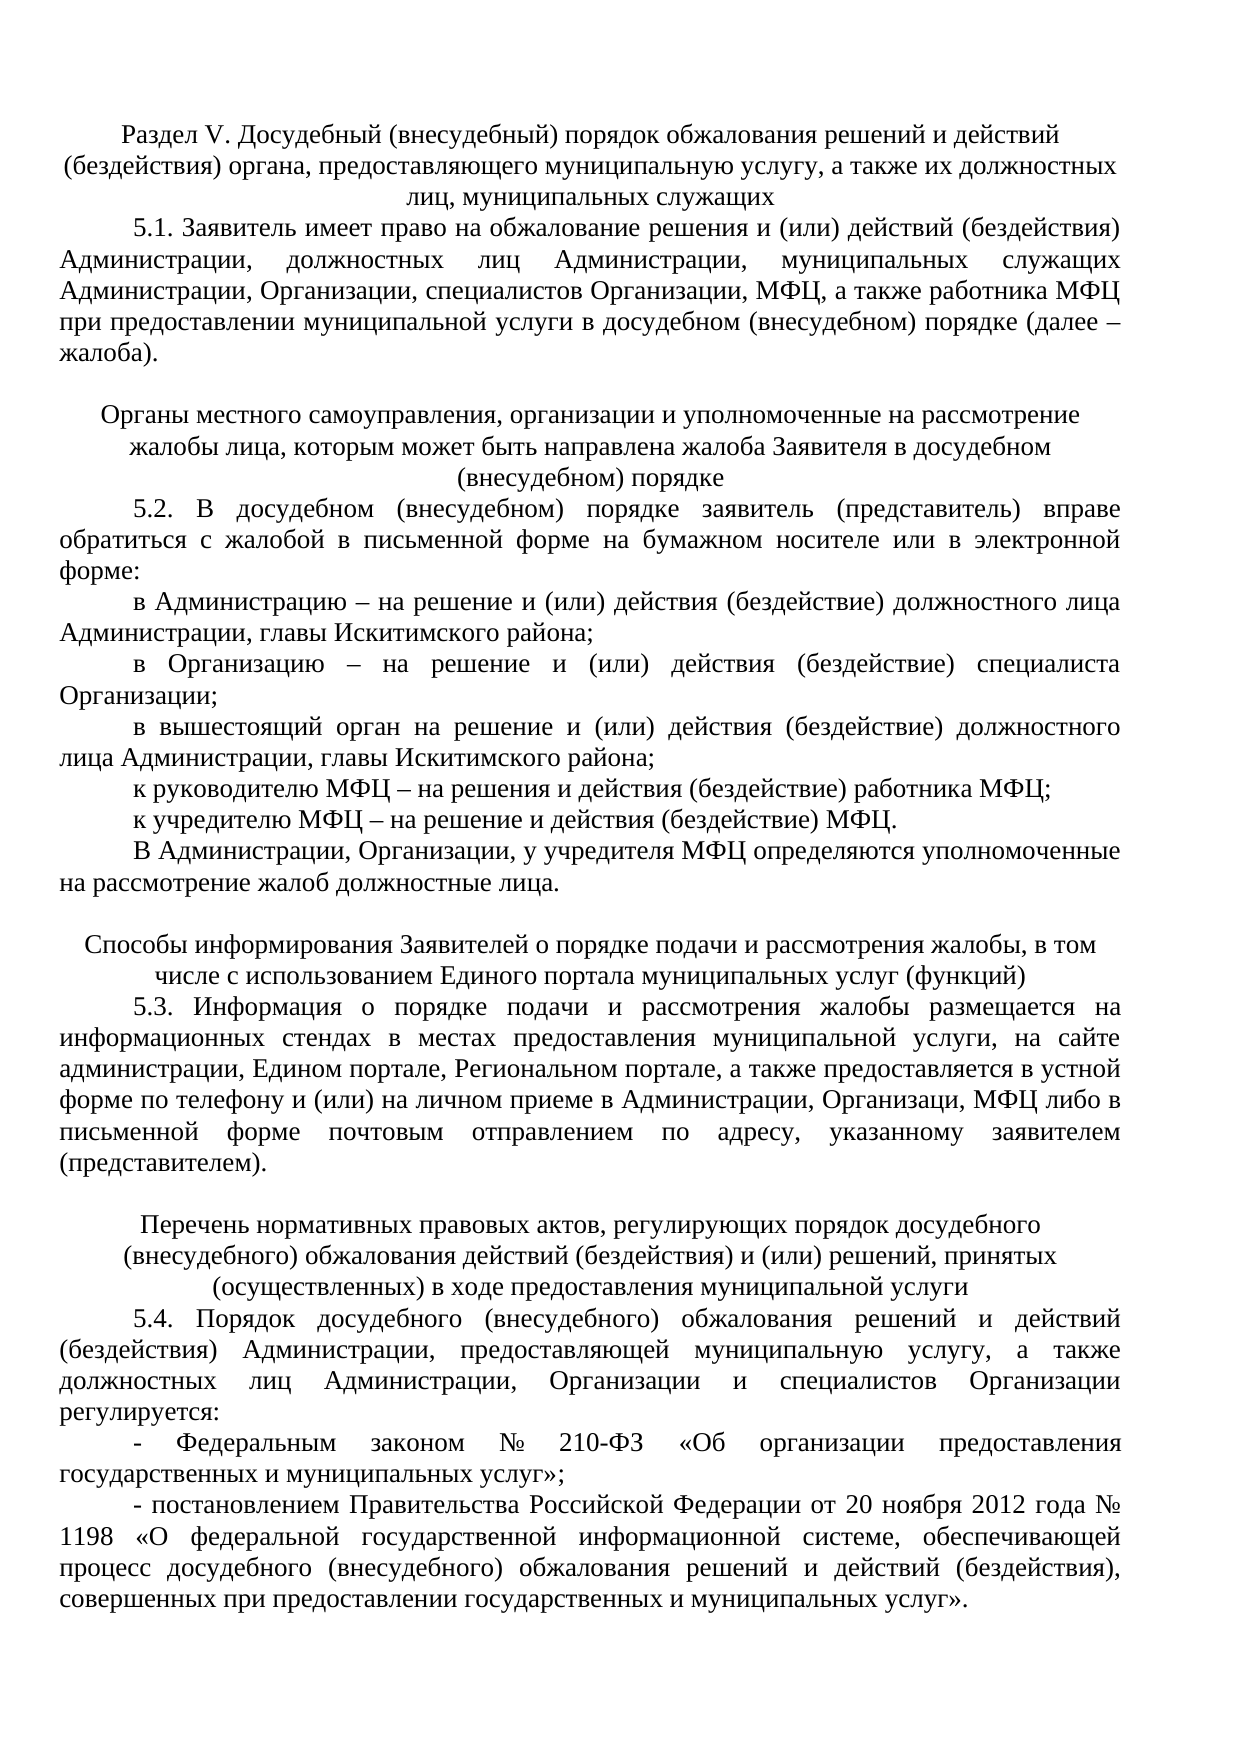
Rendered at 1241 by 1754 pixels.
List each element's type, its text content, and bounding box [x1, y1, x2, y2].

text Способы информирования Заявителей о порядке подачи и рассмотрения жалобы, в том числе с использованием Единого портала муниципальных услуг (функций) [59, 928, 1122, 990]
text 5.3. Информация о порядке подачи и рассмотрения жалобы размещается на информационных стендах в местах предоставления муниципальной услуги, на сайте администрации, Едином портале, Региональном портале, а также предоставляется в устной форме по телефону и (или) на личном приеме в Администрации, Организаци, МФЦ либо в письменной форме почтовым отправлением по адресу, указанному заявителем (представителем). [59, 990, 1122, 1177]
text 5.4. Порядок досудебного (внесудебного) обжалования решений и действий (бездействия) Администрации, предоставляющей муниципальную услугу, а также должностных лиц Администрации, Организации и специалистов Организации регулируется: [59, 1302, 1122, 1426]
text В Администрации, Организации, у учредителя МФЦ определяются уполномоченные на рассмотрение жалоб должностные лица. [59, 834, 1122, 897]
text в вышестоящий орган на решение и (или) действия (бездействие) должностного лица Администрации, главы Искитимского района; [59, 710, 1122, 772]
text 5.2. В досудебном (внесудебном) порядке заявитель (представитель) вправе обратиться с жалобой в письменной форме на бумажном носителе или в электронной форме: [59, 492, 1122, 585]
text в Организацию – на решение и (или) действия (бездействие) специалиста Организации; [59, 648, 1122, 710]
text - постановлением Правительства Российской Федерации от 20 ноября 2012 года № 1198 «О федеральной государственной информационной системе, обеспечивающей процесс досудебного (внесудебного) обжалования решений и действий (бездействия), совершенных при предоставлении государственных и муниципальных услуг». [59, 1488, 1122, 1613]
text в Администрацию – на решение и (или) действия (бездействие) должностного лица Администрации, главы Искитимского района; [59, 585, 1122, 648]
text Органы местного самоуправления, организации и уполномоченные на рассмотрение жалобы лица, которым может быть направлена жалоба Заявителя в досудебном (внесудебном) порядке [59, 398, 1122, 492]
text к руководителю МФЦ – на решения и действия (бездействие) работника МФЦ; [59, 772, 1122, 803]
text Перечень нормативных правовых актов, регулирующих порядок досудебного (внесудебного) обжалования действий (бездействия) и (или) решений, принятых (осуществленных) в ходе предоставления муниципальной услуги [59, 1208, 1122, 1302]
text - Федеральным законом № 210-ФЗ «Об организации предоставления государственных и муниципальных услуг»; [59, 1426, 1122, 1488]
text 5.1. Заявитель имеет право на обжалование решения и (или) действий (бездействия) Администрации, должностных лиц Администрации, муниципальных служащих Администрации, Организации, специалистов Организации, МФЦ, а также работника МФЦ при предоставлении муниципальной услуги в досудебном (внесудебном) порядке (далее – жалоба). [59, 212, 1122, 367]
text Раздел V. Досудебный (внесудебный) порядок обжалования решений и действий (бездействия) органа, предоставляющего муниципальную услугу, а также их должностных лиц, муниципальных служащих [59, 118, 1122, 212]
text к учредителю МФЦ – на решение и действия (бездействие) МФЦ. [59, 803, 1122, 834]
